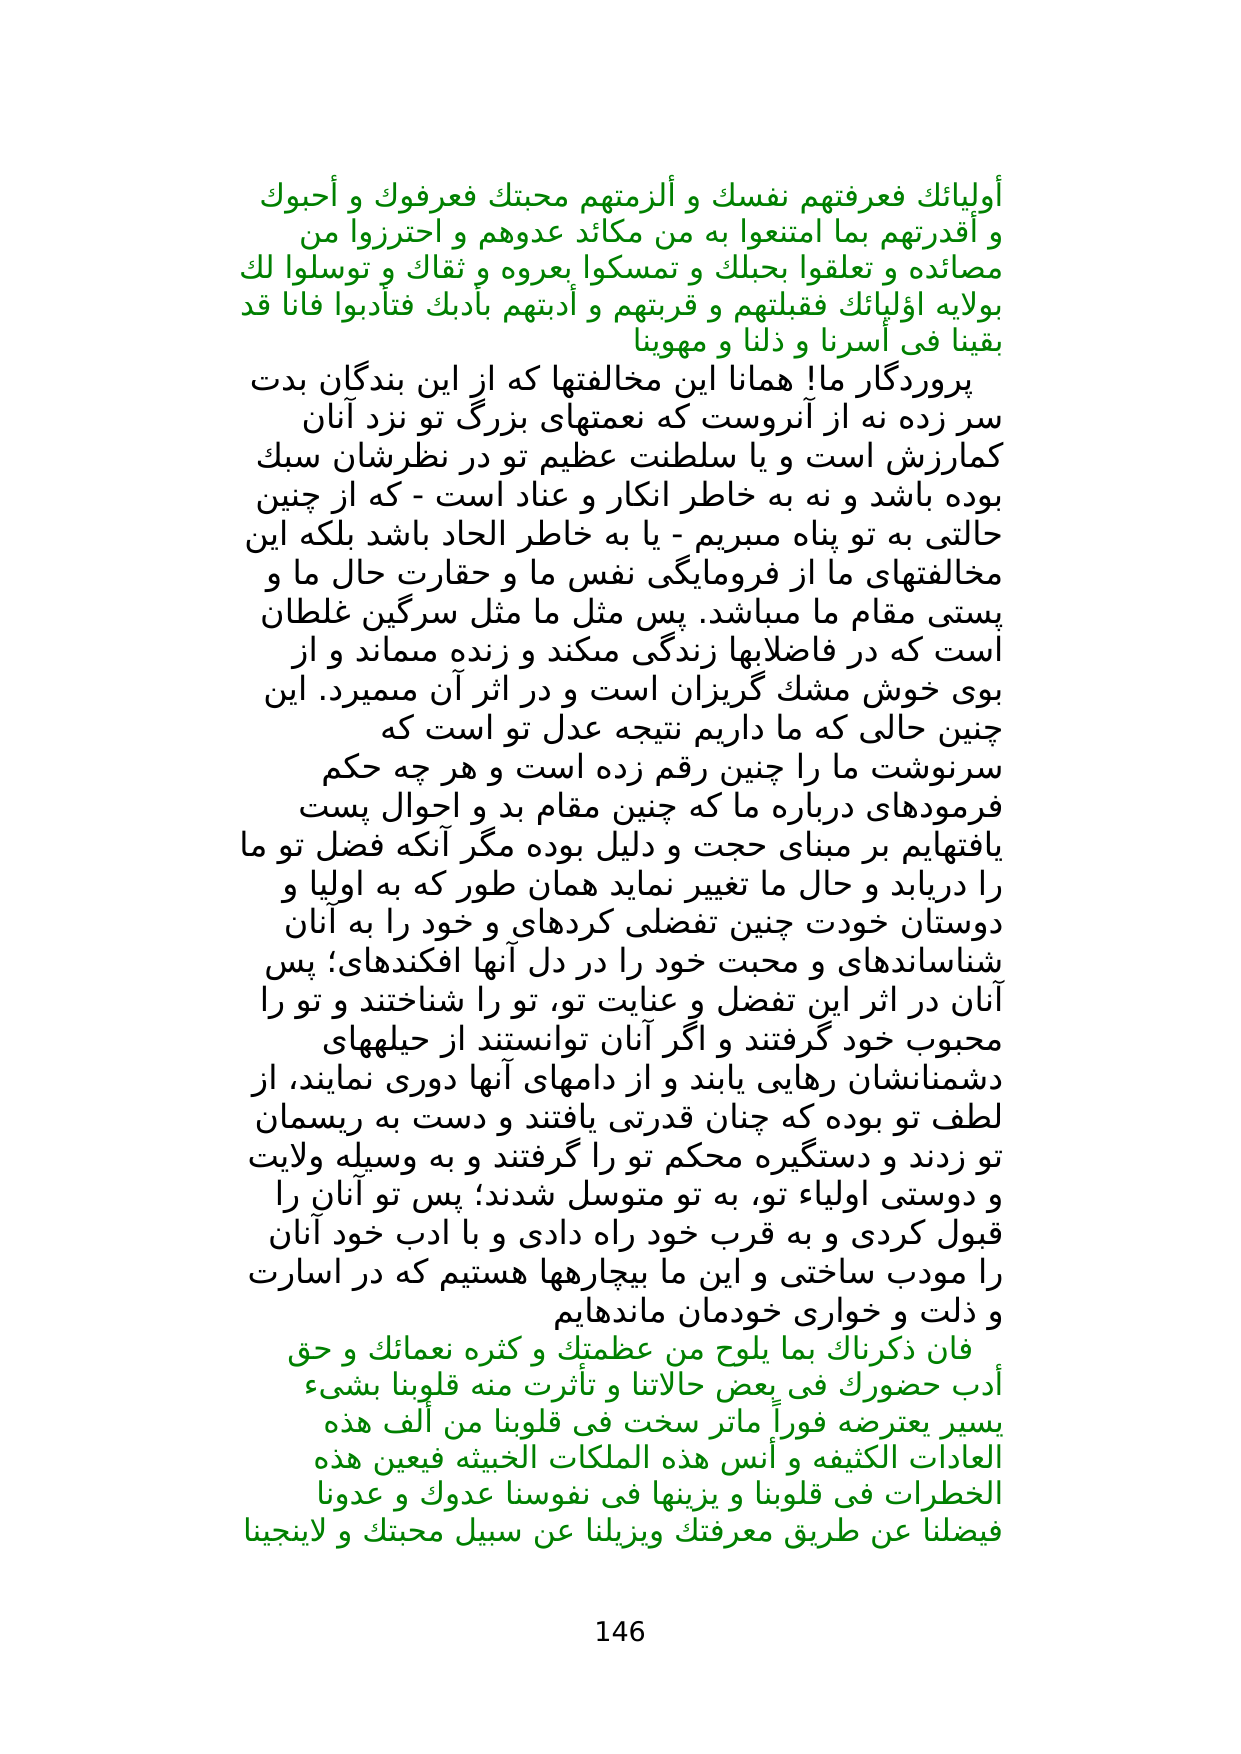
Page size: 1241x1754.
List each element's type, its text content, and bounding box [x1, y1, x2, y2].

text پروردگار ما! همانا اين مخالفت‏ها كه از اين بندگان بدت سر زده نه از آن‏روست كه نعمت‏هاى بزرگ تو نزد آنان كم‏ارزش است و يا سلطنت عظيم تو در نظرشان سبك بوده باشد و نه به خاطر انكار و عناد است - كه از چنين حالتى به تو پناه مى‏بريم - يا به خاطر الحاد باشد بلكه اين مخالفت‏هاى ما از فرومايگى نفس ما و حقارت حال ما و پستى مقام ما مى‏باشد. پس مثل ما مثل سرگين غلطان است كه در فاضلاب‏ها زندگى مى‏كند و زنده مى‏ماند و از بوى خوش مشك گريزان است و در اثر آن مى‏ميرد. اين چنين حالى كه ما داريم نتيجه عدل تو است كه سرنوشت ما را چنين رقم زده است و هر چه حكم فرموده‏اى درباره ما كه چنين مقام بد و احوال پست يافته‏ايم بر مبناى حجت و دليل بوده مگر آنكه فضل تو ما را دريابد و حال ما تغيير نمايد همان طور كه به اوليا و دوستان خودت چنين تفضلى كرده‏اى و خود را به آنان شناسانده‏اى و محبت خود را در دل آنها افكنده‏اى؛ پس آنان در اثر اين تفضل و عنايت تو، تو را شناختند و تو را محبوب خود گرفتند و اگر آنان توانستند از حيله‏هاى دشمنانشان رهايى يابند و از دام‏هاى آنها دورى نمايند، از لطف تو بوده كه چنان قدرتى يافتند و دست به ريسمان تو زدند و دستگيره محكم تو را گرفتند و به وسيله ولايت و دوستى اولياء تو، به تو متوسل شدند؛ پس تو آنان را قبول كردى و به قرب خود راه دادى و با ادب خود آنان را مودب ساختى و اين ما بيچاره‏ها هستيم كه در اسارت و ذلت و خوارى خودمان مانده‏ايم‏ [236, 359, 1004, 1330]
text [236, 177, 1004, 359]
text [236, 1330, 1004, 1548]
